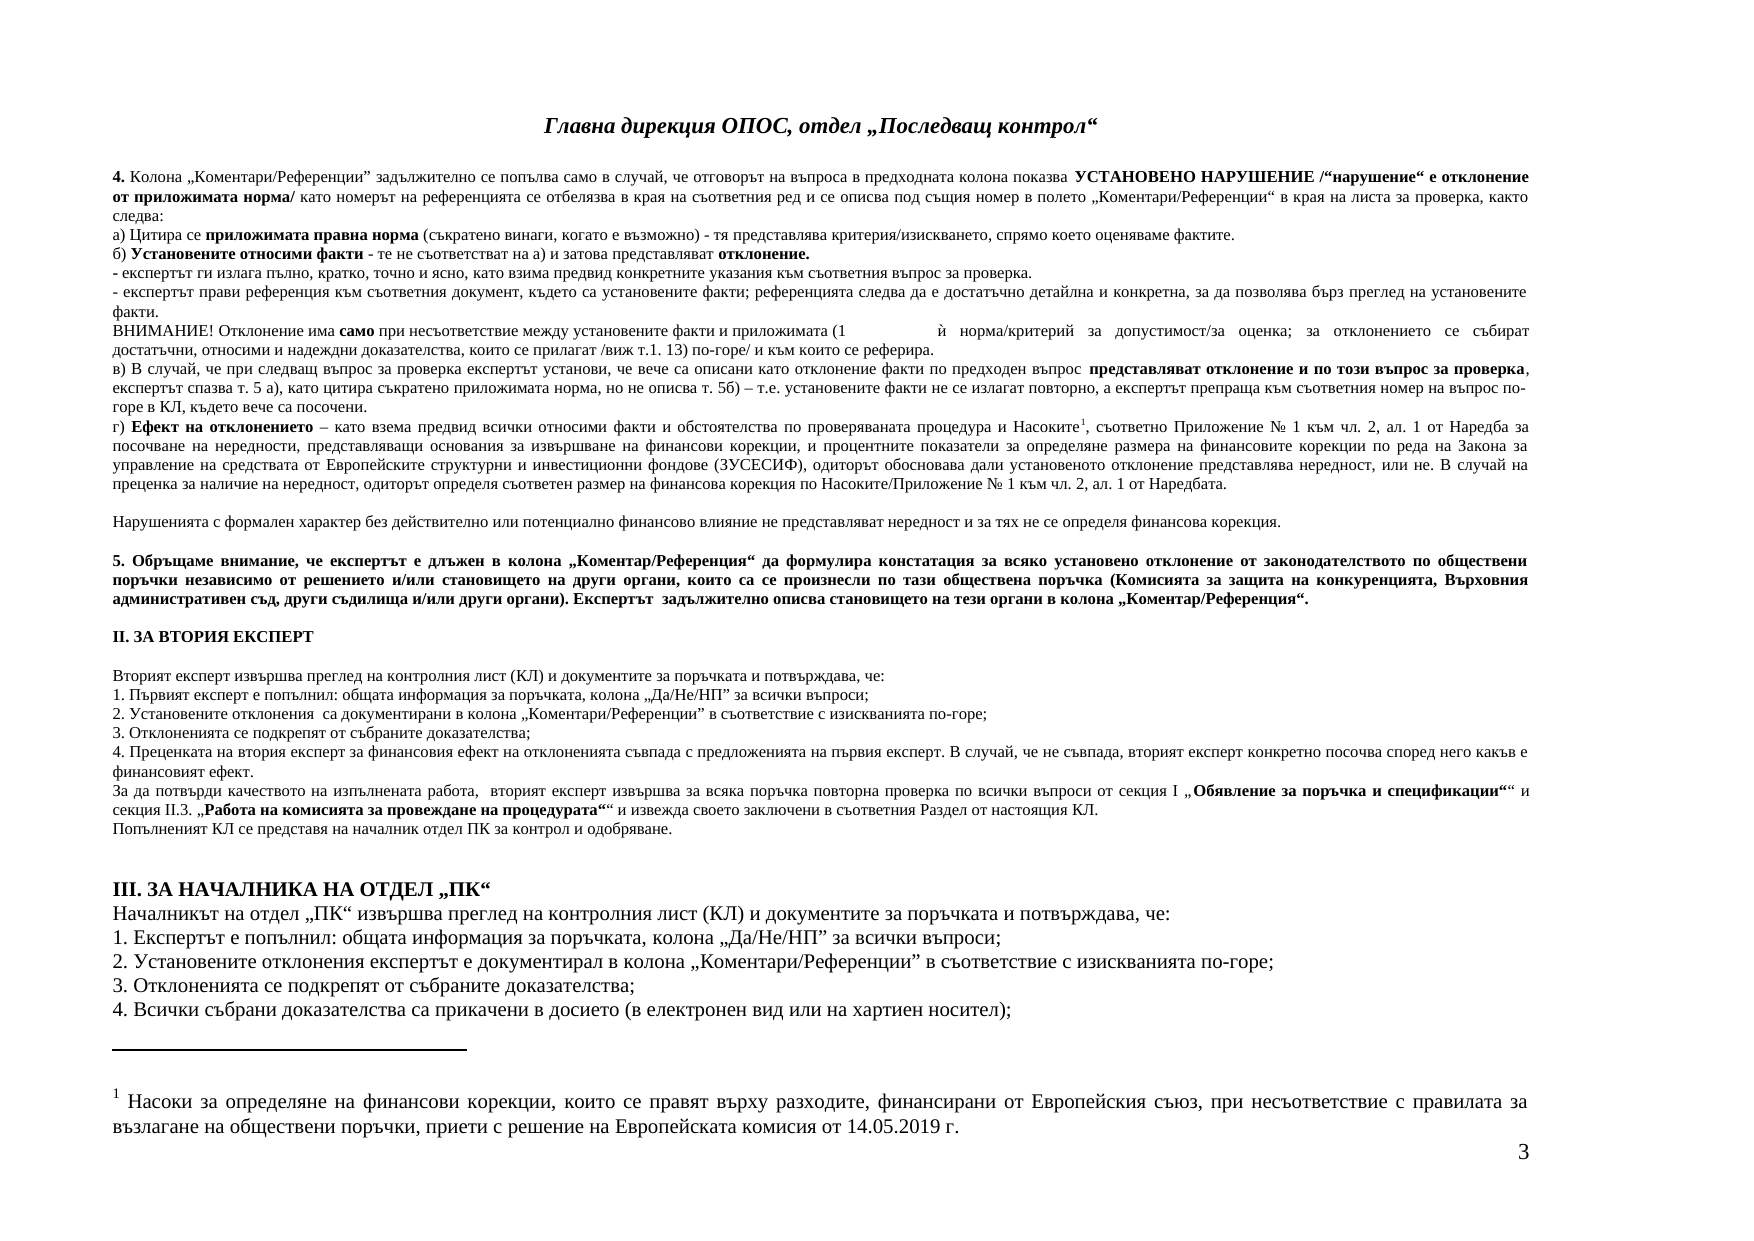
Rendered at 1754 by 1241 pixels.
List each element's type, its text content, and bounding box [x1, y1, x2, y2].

text ВНИМАНИЕ! Отклонение има само при несъответствие между установените факти и приложимата (1 ѝ норма/критерий за допустимост/за оценка; за отклонението се събират достатъчни, относими и надеждни доказателства, които се прилагат /виж т.1. 13) по-горе/ и към които се реферира. [112, 321, 1529, 359]
text 4. Преценката на втория експерт за финансовия ефект на отклоненията съвпада с предложенията на първия експерт. В случай, че не съвпада, вторият експерт конкретно посочва според него какъв е финансовият ефект. [112, 742, 1529, 781]
text 1. Първият експерт е попълнил: общата информация за поръчката, колона „Да/Не/НП” за всички въпроси; [112, 685, 1529, 704]
text ІI. ЗА ВТОРИЯ ЕКСПЕРТ [112, 627, 1529, 646]
text 2. Установените отклонения експертът е документирал в колона „Коментари/Референции” в съответствие с изискванията по-горе; [112, 949, 1529, 973]
text 3. Отклоненията се подкрепят от събраните доказателства; [112, 973, 1529, 997]
text 3. Отклоненията се подкрепят от събраните доказателства; [112, 723, 1529, 742]
text 2. Установените отклонения са документирани в колона „Коментари/Референции” в съответствие с изискванията по-горе; [112, 704, 1529, 723]
text - експертът прави референция към съответния документ, където са установените факти; референцията следва да е достатъчно детайлна и конкретна, за да позволява бърз преглед на установените факти. [112, 282, 1529, 321]
text Нарушенията с формален характер без действително или потенциално финансово влияние не представляват нередност и за тях не се определя финансова корекция. [112, 512, 1529, 531]
text Попълненият КЛ се представя на началник отдел ПК за контрол и одобряване. [112, 819, 1529, 838]
text а) Цитира се приложимата правна норма (съкратено винаги, когато е възможно) - тя представлява критерия/изискването, спрямо което оценяваме фактите. [112, 225, 1529, 244]
text 4. Колона „Коментари/Референции” задължително се попълва само в случай, че отговорът на въпроса в предходната колона показва УСТАНОВЕНО НАРУШЕНИЕ /“нарушение“ е отклонение от приложимата норма/ като номерът на референцията се отбелязва в края на съответния ред и се описва под същия номер в полето „Коментари/Референции“ в края на листа за проверка, както следва: [112, 167, 1529, 225]
text 4. Всички събрани доказателства са прикачени в досието (в електронен вид или на хартиен носител); [112, 997, 1529, 1021]
text в) В случай, че при следващ въпрос за проверка експертът установи, че вече са описани като отклонение факти по предходен въпрос представляват отклонение и по този въпрос за проверка, експертът спазва т. 5 а), като цитира съкратено приложимата норма, но не описва т. 5б) – т.е. установените факти не се излагат повторно, а експертът препраща към съответния номер на въпрос по-горе в КЛ, където вече са посочени. [112, 359, 1529, 416]
text 1. Експертът е попълнил: общата информация за поръчката, колона „Да/Не/НП” за всички въпроси; [112, 924, 1529, 949]
text Вторият експерт извършва преглед на контролния лист (КЛ) и документите за поръчката и потвърждава, че: [112, 666, 1529, 685]
text б) Установените относими факти - те не съответстват на а) и затова представляват отклонение. [112, 244, 1529, 263]
text ІIІ. ЗА НАЧАЛНИКА НА ОТДЕЛ „ПК“ [112, 876, 1529, 901]
text 5. Обръщаме внимание, че експертът е длъжен в колона „Коментар/Референция“ да формулира констатация за всяко установено отклонение от законодателството по обществени поръчки независимо от решението и/или становището на други органи, които са се произнесли по тази обществена поръчка (Комисията за защита на конкуренцията, Върховния административен съд, други съдилища и/или други органи). Експертът задължително описва становището на тези органи в колона „Коментар/Референция“. [112, 551, 1529, 608]
text - експертът ги излага пълно, кратко, точно и ясно, като взима предвид конкретните указания към съответния въпрос за проверка. [112, 263, 1529, 282]
text Началникът на отдел „ПК“ извършва преглед на контролния лист (КЛ) и документите за поръчката и потвърждава, че: [112, 901, 1529, 924]
text г) Ефект на отклонението – като взема предвид всички относими факти и обстоятелства по проверяваната процедура и Насоките, съответно Приложение № 1 към чл. 2, ал. 1 от Наредба за посочване на нередности, представляващи основания за извършване на финансови корекции, и процентните показатели за определяне размера на финансовите корекции по реда на Закона за управление на средствата от Европейските структурни и инвестиционни фондове (ЗУСЕСИФ), одиторът обосновава дали установеното отклонение представлява нередност, или не. В случай на преценка за наличие на нередност, одиторът определя съответен размер на финансова корекция по Насоките/Приложение № 1 към чл. 2, ал. 1 от Наредбата. [112, 416, 1529, 493]
text За да потвърди качеството на изпълнената работа, вторият експерт извършва за всяка поръчка повторна проверка по всички въпроси от секция І „Обявление за поръчка и спецификации““ и секция ІІ.3. „Работа на комисията за провеждане на процедурата““ и извежда своето заключени в съответния Раздел от настоящия КЛ. [112, 781, 1529, 819]
